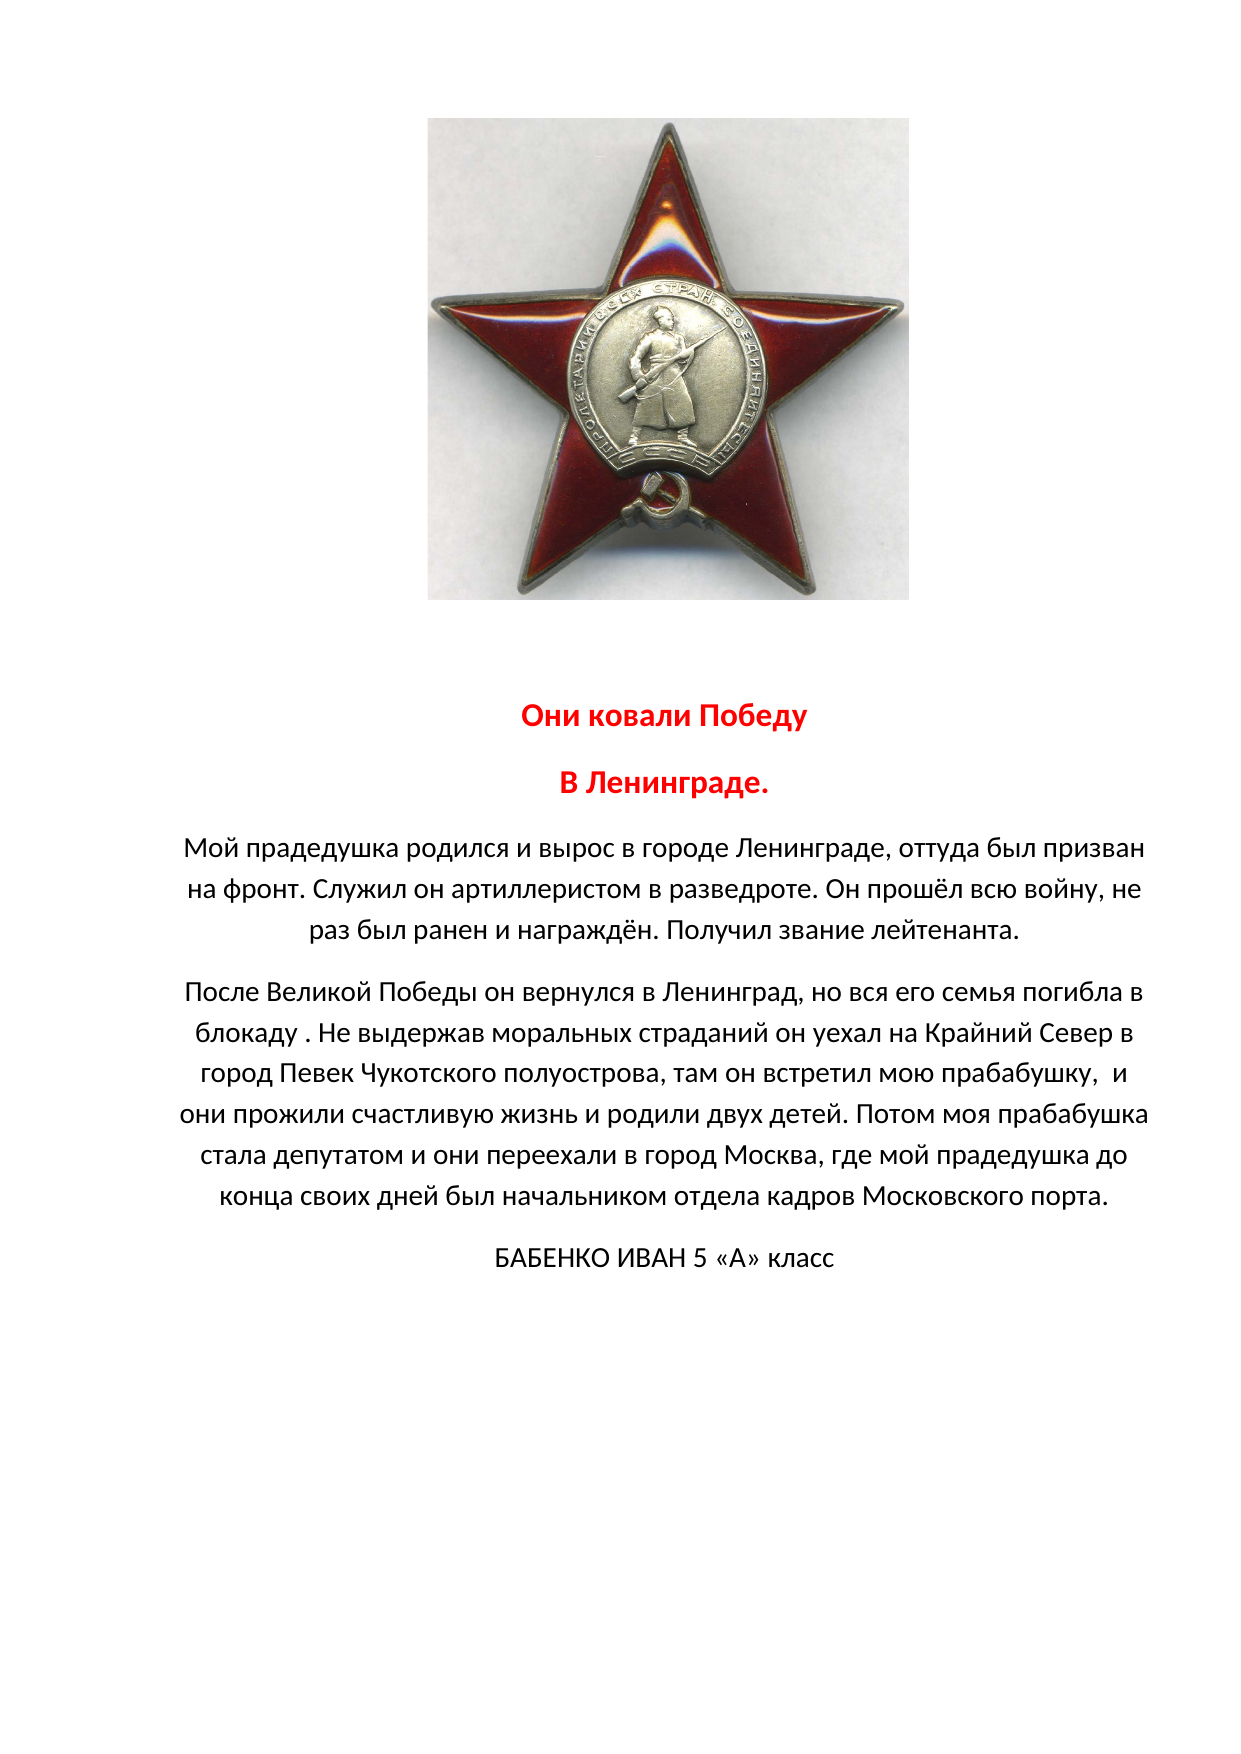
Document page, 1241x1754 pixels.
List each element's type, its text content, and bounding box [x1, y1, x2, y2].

text Мой прадедушка родился и вырос в городе Ленинграде, оттуда был призван на фронт. Служил он артиллеристом в разведроте. Он прошёл всю войну, не раз был ранен и награждён. Получил звание лейтенанта. [177, 829, 1152, 947]
text После Великой Победы он вернулся в Ленинград, но вся его семья погибла в блокаду . Не выдержав моральных страданий он уехал на Крайний Север в город Певек Чукотского полуострова, там он встретил мою прабабушку, и они прожили счастливую жизнь и родили двух детей. Потом моя прабабушка стала депутатом и они переехали в город Москва, где мой прадедушка до конца своих дней был начальником отдела кадров Московского порта. [177, 973, 1152, 1213]
text Они ковали Победу [177, 694, 1152, 734]
text БАБЕНКО ИВАН 5 «А» класс [177, 1239, 1152, 1275]
text В Ленинграде. [177, 761, 1152, 802]
picture [427, 118, 909, 600]
